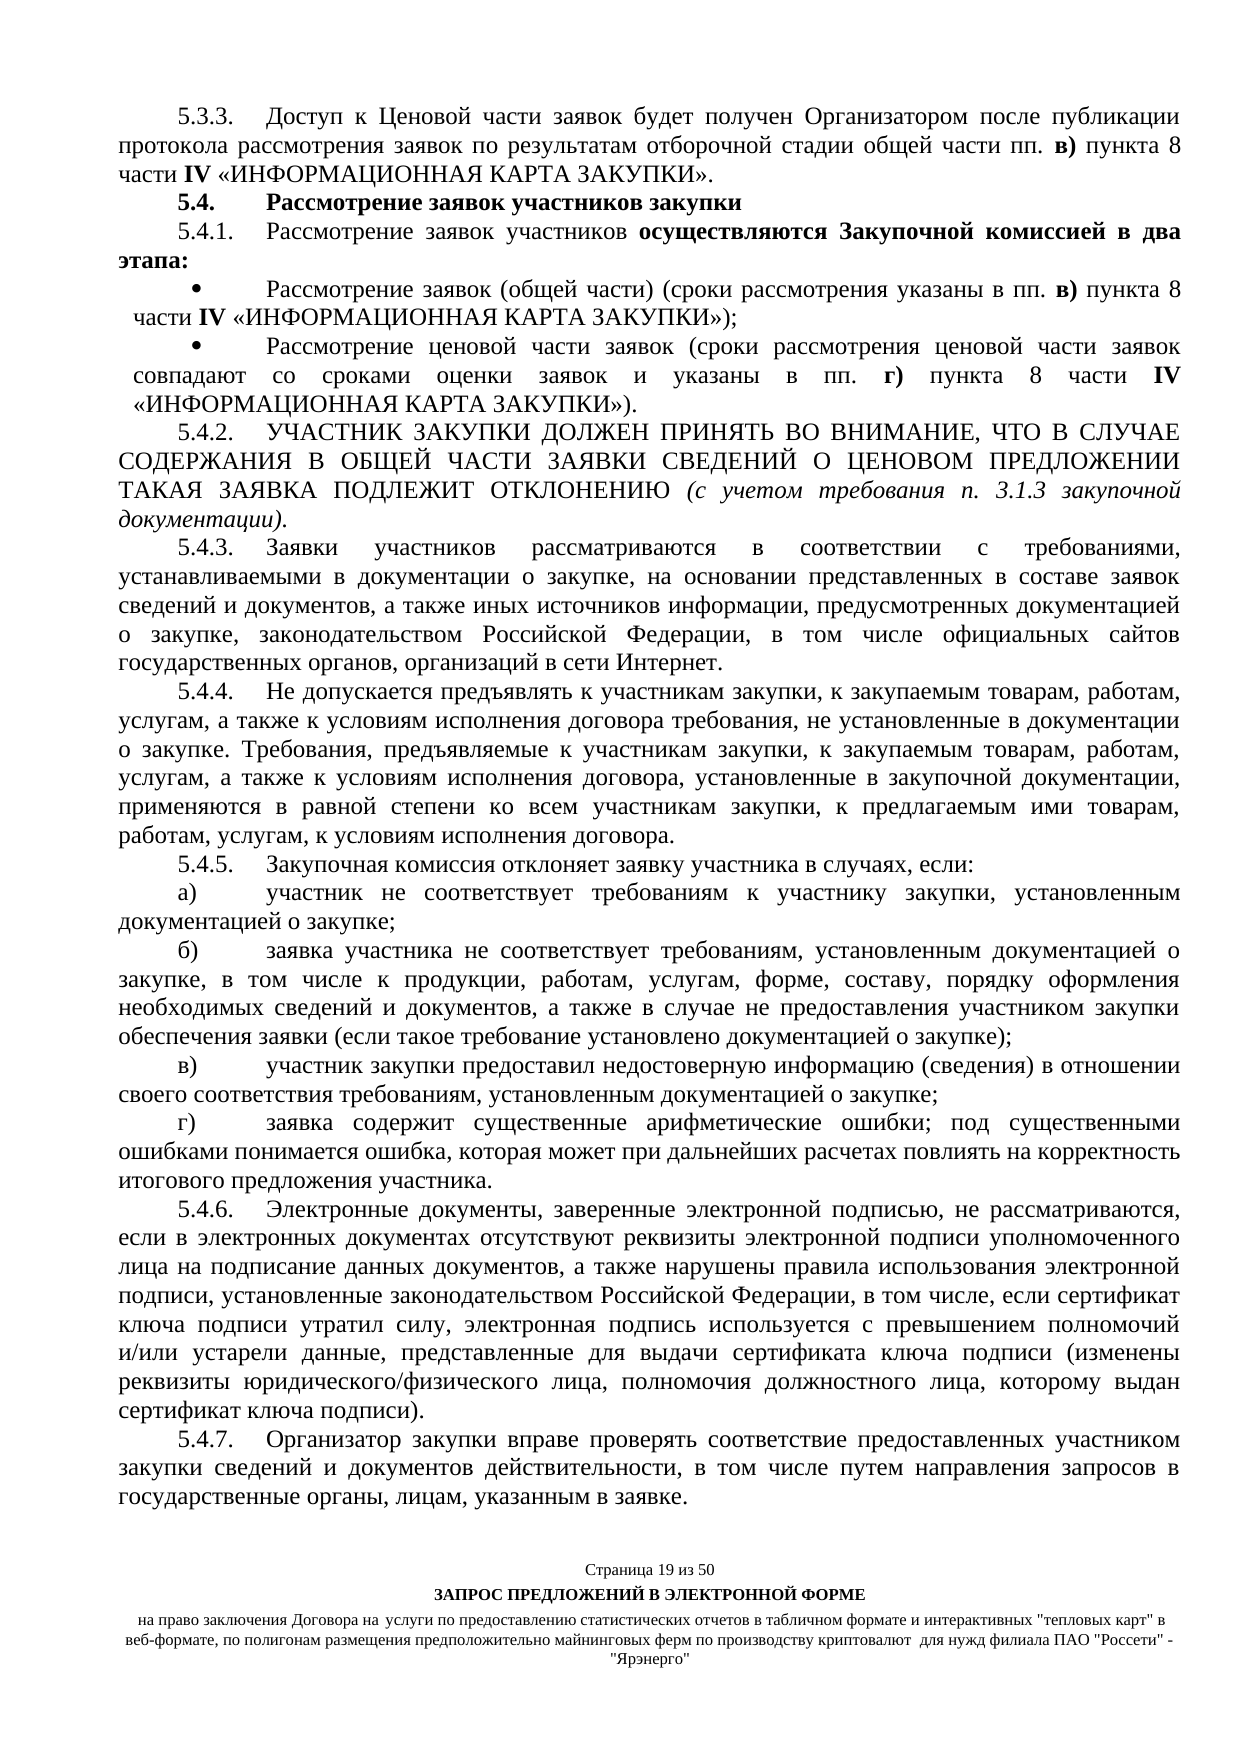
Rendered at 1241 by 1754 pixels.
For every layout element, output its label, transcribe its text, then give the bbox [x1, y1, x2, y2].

subtitle Не допускается предъявлять к участникам закупки, к закупаемым товарам, работам, услугам, а также к условиям исполнения договора требования, не установленные в документации о закупке. Требования, предъявляемые к участникам закупки, к закупаемым товарам, работам, услугам, а также к условиям исполнения договора, установленные в закупочной документации, применяются в равной степени ко всем участникам закупки, к предлагаемым ими товарам, работам, услугам, к условиям исполнения договора. [118, 676, 1181, 849]
subtitle Заявки участников рассматриваются в соответствии с требованиями, устанавливаемыми в документации о закупке, на основании представленных в составе заявок сведений и документов, а также иных источников информации, предусмотренных документацией о закупке, законодательством Российской Федерации, в том числе официальных сайтов государственных органов, организаций в сети Интернет. [118, 532, 1181, 676]
list участник не соответствует требованиям к участнику закупки, установленным документацией о закупке; [118, 877, 1181, 935]
list заявка содержит существенные арифметические ошибки; под существенными ошибками понимается ошибка, которая может при дальнейших расчетах повлиять на корректность итогового предложения участника. [118, 1107, 1181, 1194]
subtitle Рассмотрение заявок участников закупки [118, 187, 1181, 216]
subtitle Рассмотрение ценовой части заявок (сроки рассмотрения ценовой части заявок совпадают со сроками оценки заявок и указаны в пп. г) пункта 8 части IV «ИНФОРМАЦИОННАЯ КАРТА ЗАКУПКИ»). [133, 331, 1181, 417]
subtitle Рассмотрение заявок участников осуществляются Закупочной комиссией в два этапа: [118, 216, 1181, 274]
subtitle Электронные документы, заверенные электронной подписью, не рассматриваются, если в электронных документах отсутствуют реквизиты электронной подписи уполномоченного лица на подписание данных документов, а также нарушены правила использования электронной подписи, установленные законодательством Российской Федерации, в том числе, если сертификат ключа подписи утратил силу, электронная подпись используется с превышением полномочий и/или устарели данные, представленные для выдачи сертификата ключа подписи (изменены реквизиты юридического/физического лица, полномочия должностного лица, которому выдан сертификат ключа подписи). [118, 1194, 1181, 1424]
subtitle Закупочная комиссия отклоняет заявку участника в случаях, если: [118, 849, 1181, 877]
subtitle Рассмотрение заявок (общей части) (сроки рассмотрения указаны в пп. в) пункта 8 части IV «ИНФОРМАЦИОННАЯ КАРТА ЗАКУПКИ»); [133, 274, 1181, 331]
subtitle Организатор закупки вправе проверять соответствие предоставленных участником закупки сведений и документов действительности, в том числе путем направления запросов в государственные органы, лицам, указанным в заявке. [118, 1424, 1181, 1510]
list заявка участника не соответствует требованиям, установленным документацией о закупке, в том числе к продукции, работам, услугам, форме, составу, порядку оформления необходимых сведений и документов, а также в случае не предоставления участником закупки обеспечения заявки (если такое требование установлено документацией о закупке); [118, 935, 1181, 1050]
subtitle Доступ к Ценовой части заявок будет получен Организатором после публикации протокола рассмотрения заявок по результатам отборочной стадии общей части пп. в) пункта 8 части IV «ИНФОРМАЦИОННАЯ КАРТА ЗАКУПКИ». [118, 101, 1181, 187]
subtitle УЧАСТНИК ЗАКУПКИ ДОЛЖЕН ПРИНЯТЬ ВО ВНИМАНИЕ, ЧТО В СЛУЧАЕ СОДЕРЖАНИЯ В ОБЩЕЙ ЧАСТИ ЗАЯВКИ СВЕДЕНИЙ О ЦЕНОВОМ ПРЕДЛОЖЕНИИ ТАКАЯ ЗАЯВКА ПОДЛЕЖИТ ОТКЛОНЕНИЮ (с учетом требования п. 3.1.3 закупочной документации). [118, 417, 1181, 532]
list участник закупки предоставил недостоверную информацию (сведения) в отношении своего соответствия требованиям, установленным документацией о закупке; [118, 1050, 1181, 1107]
